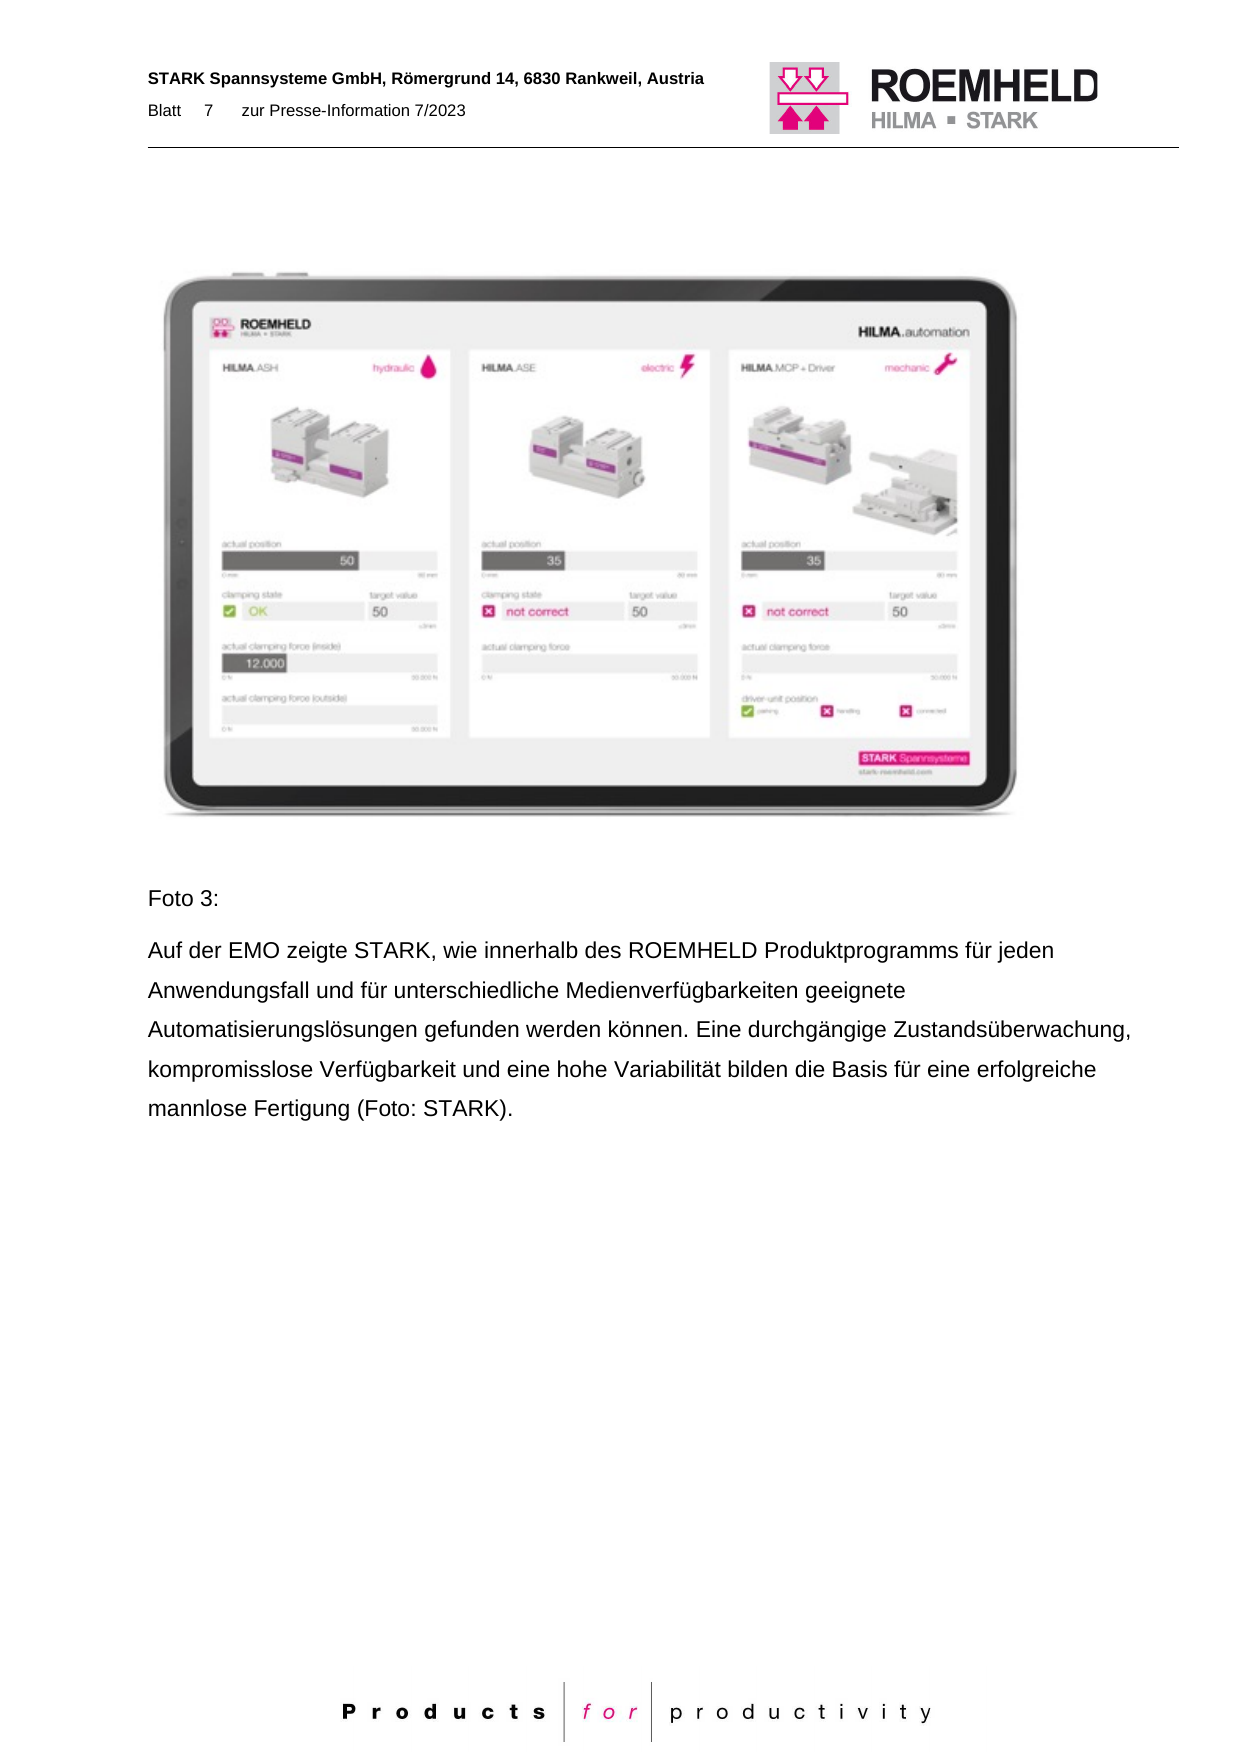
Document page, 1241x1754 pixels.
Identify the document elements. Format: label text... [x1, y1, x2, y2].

picture [768, 62, 1097, 134]
picture [147, 231, 1034, 859]
text Auf der EMO zeigte STARK, wie innerhalb des ROEMHELD Produktprogramms für jeden Anwendungsfall und für unterschiedliche Medienverfügbarkeiten geeignete Automatisierungslösungen gefunden werden können. Eine durchgängige Zustandsüberwachung, kompromisslose Verfügbarkeit und eine hohe Variabilität bilden die Basis für eine erfolgreiche mannlose Fertigung (Foto: STARK). [148, 937, 1162, 1122]
picture [296, 1666, 987, 1752]
text Foto 3: [148, 885, 1162, 912]
